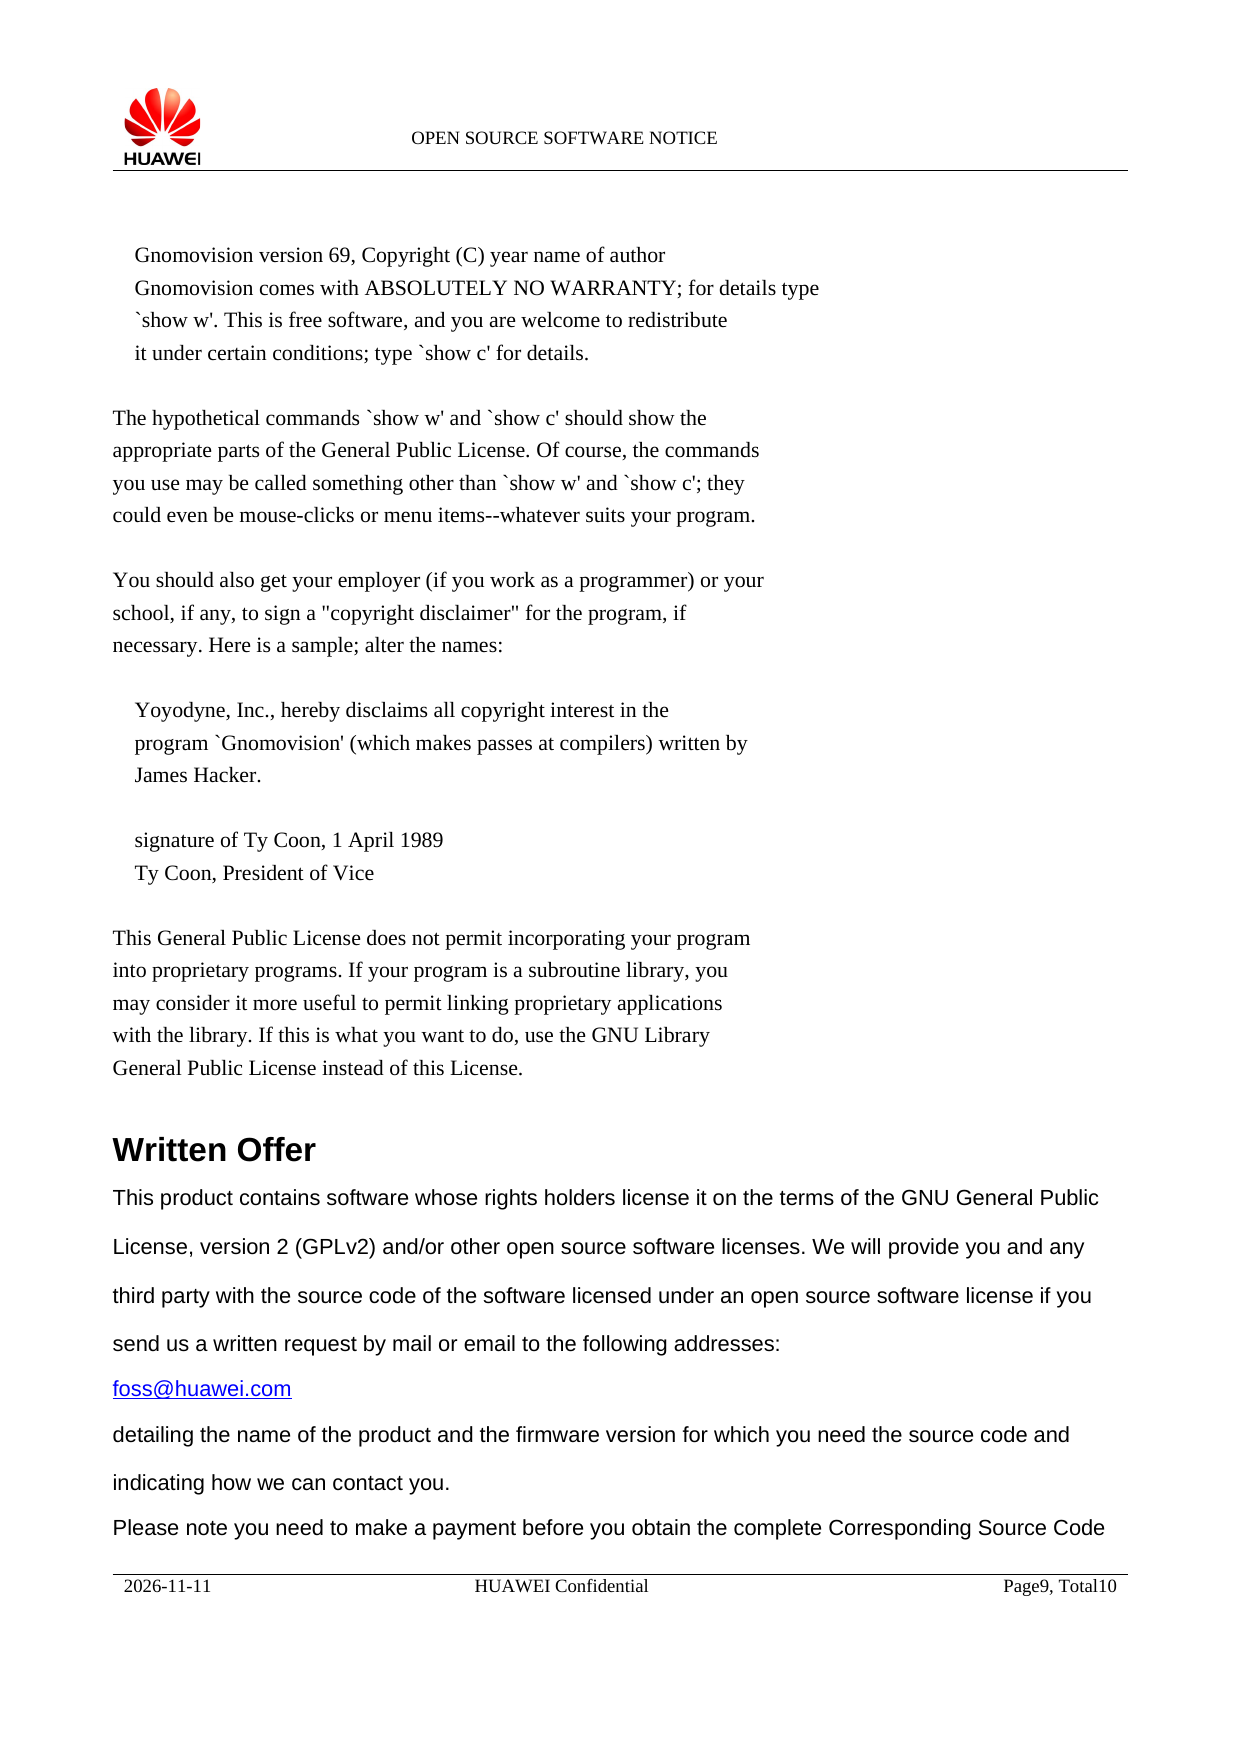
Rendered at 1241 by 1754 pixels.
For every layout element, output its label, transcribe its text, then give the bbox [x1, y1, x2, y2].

text detailing the name of the product and the firmware version for which you need the source code and indicating how we can contact you. [112, 1418, 1128, 1499]
text foss@huawei.com [112, 1373, 1128, 1405]
picture [124, 88, 201, 165]
text Written Offer [112, 1116, 1128, 1181]
text This product contains software whose rights holders license it on the terms of the GNU General Public License, version 2 (GPLv2) and/or other open source software licenses. We will provide you and any third party with the source code of the software licensed under an open source software license if you send us a written request by mail or email to the following addresses: [112, 1181, 1128, 1360]
